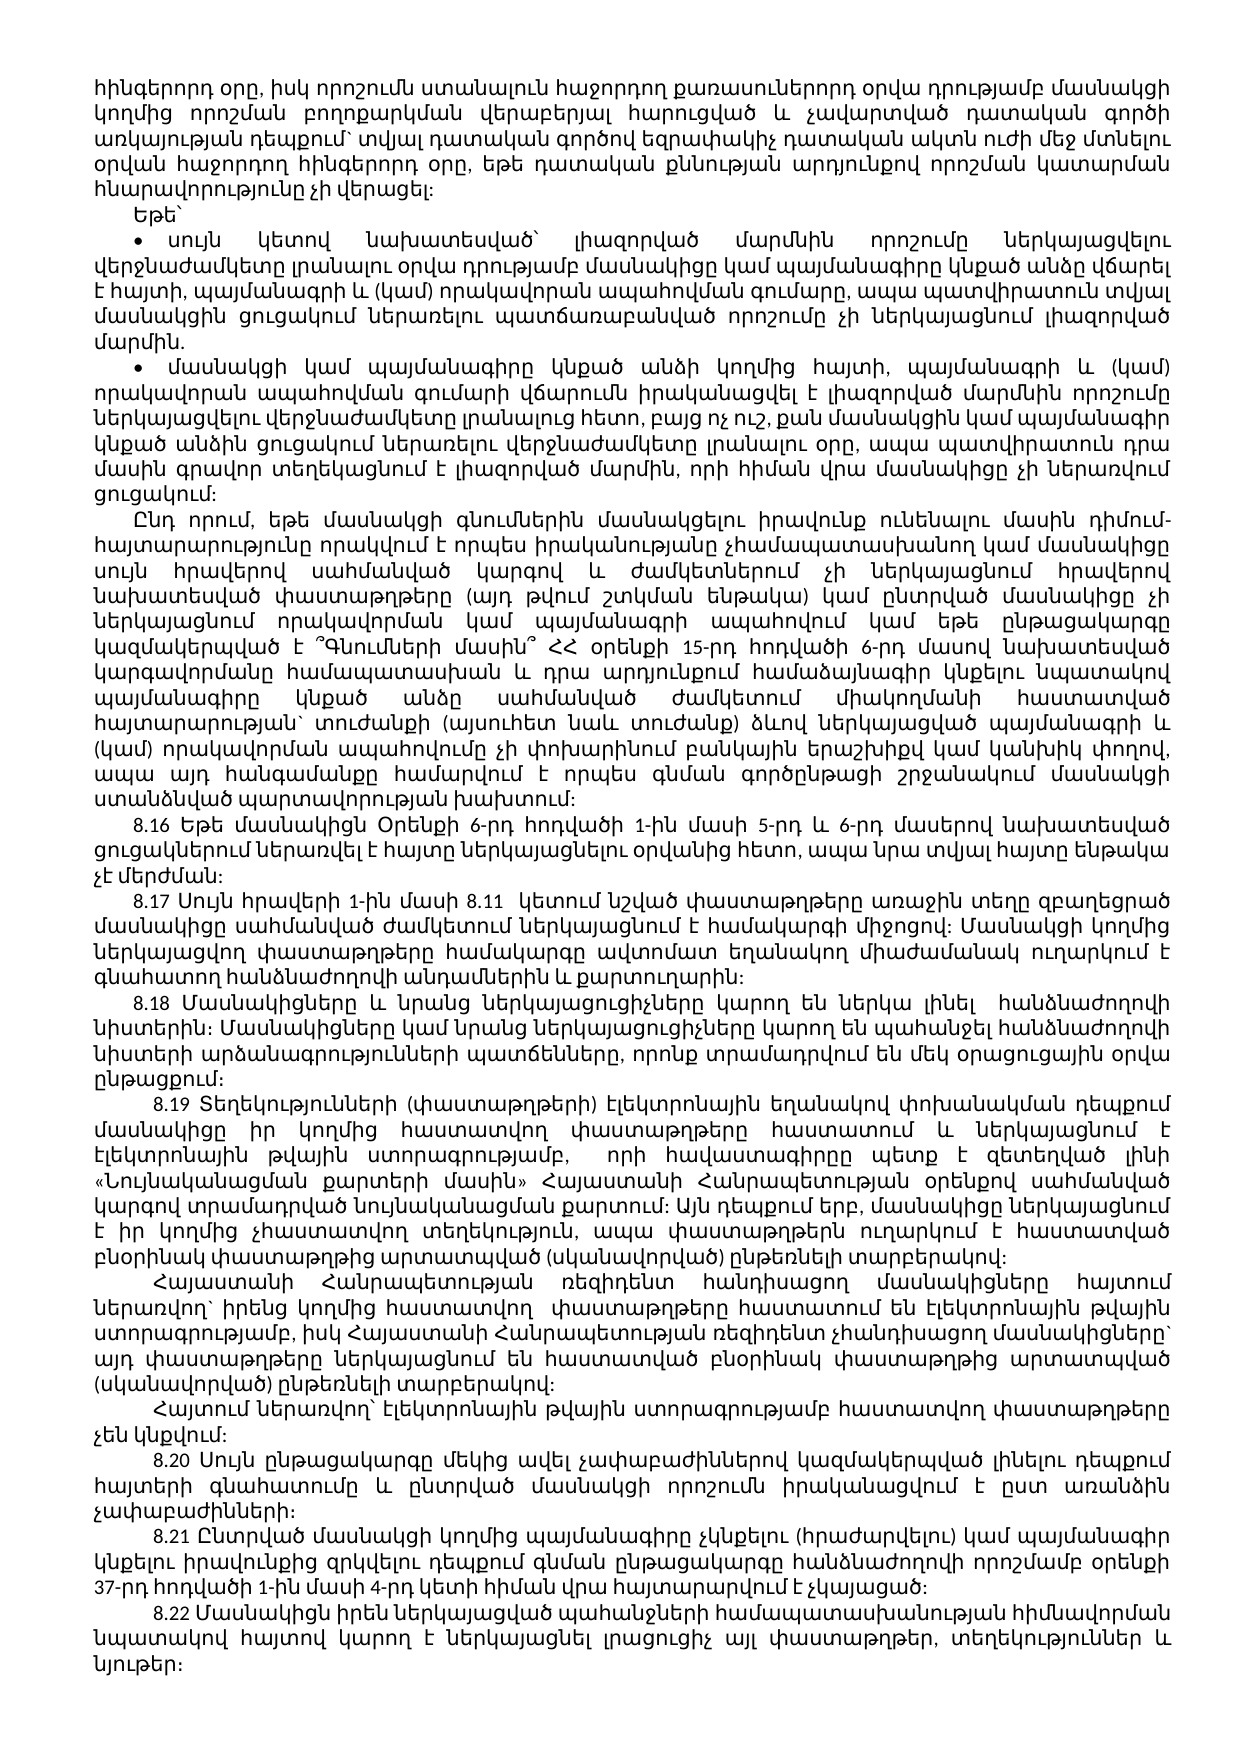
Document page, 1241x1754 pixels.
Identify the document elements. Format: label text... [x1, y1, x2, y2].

text • մասնակցի կամ պայմանագիրը կնքած անձի կողմից հայտի, պայմանագրի և (կամ) որակավորան ապահովման գումարի վճարումն իրականացվել է լիազորված մարմնին որոշումը ներկայացվելու վերջնաժամկետը լրանալուց հետո, բայց ոչ ուշ, քան մասնակցին կամ պայմանագիր կնքած անձին ցուցակում ներառելու վերջնաժամկետը լրանալու օրը, ապա պատվիրատուն դրա մասին գրավոր տեղեկացնում է լիազորված մարմին, որի հիման վրա մասնակիցը չի ներառվում ցուցակում: [94, 354, 1171, 507]
text 8.16 Եթե մասնակիցն Օրենքի 6-րդ հոդվածի 1-ին մասի 5-րդ և 6-րդ մասերով նախատեսված ցուցակներում ներառվել է հայտը ներկայացնելու օրվանից հետո, ապա նրա տվյալ հայտը ենթակա չէ մերժման: [94, 812, 1171, 888]
text 8.21 Ընտրված մասնակցի կողմից պայմանագիրը չկնքելու (հրաժարվելու) կամ պայմանագիր կնքելու իրավունքից զրկվելու դեպքում գնման ընթացակարգը հանձնաժողովի որոշմամբ օրենքի 37-րդ հոդվածի 1-ին մասի 4-րդ կետի հիման վրա հայտարարվում է չկայացած: [94, 1524, 1171, 1600]
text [94, 75, 1171, 202]
text Եթե՝ [94, 202, 1171, 227]
text 8.18 Մասնակիցները և նրանց ներկայացուցիչները կարող են ներկա լինել հանձնաժողովի նիստերին։ Մասնակիցները կամ նրանց ներկայացուցիչները կարող են պահանջել հանձնաժողովի նիստերի արձանագրությունների պատճենները, որոնք տրամադրվում են մեկ օրացուցային օրվա ընթացքում։ [94, 990, 1171, 1092]
text Ընդ որում, եթե մասնակցի գնումներին մասնակցելու իրավունք ունենալու մասին դիմում-հայտարարությունը որակվում է որպես իրականությանը չհամապատասխանող կամ մասնակիցը սույն հրավերով սահմանված կարգով և ժամկետներում չի ներկայացնում հրավերով նախատեսված փաստաթղթերը (այդ թվում շտկման ենթակա) կամ ընտրված մասնակիցը չի ներկայացնում որակավորման կամ պայմանագրի ապահովում կամ եթե ընթացակարգը կազմակերպված է ՞Գնումների մասին՞ ՀՀ օրենքի 15-րդ հոդվածի 6-րդ մասով նախատեսված կարգավորմանը համապատասխան և դրա արդյունքում համաձայնագիր կնքելու նպատակով պայմանագիրը կնքած անձը սահմանված ժամկետում միակողմանի հաստատված հայտարարության` տուժանքի (այսուհետ նաև տուժանք) ձևով ներկայացված պայմանագրի և (կամ) որակավորման ապահովումը չի փոխարինում բանկային երաշխիքվ կամ կանխիկ փողով, ապա այդ հանգամանքը համարվում է որպես գնման գործընթացի շրջանակում մասնակցի ստանձնված պարտավորության խախտում: [94, 507, 1171, 812]
text Հայաստանի Հանրապետության ռեզիդենտ հանդիսացող մասնակիցները հայտում ներառվող` իրենց կողմից հաստատվող փաստաթղթերը հաստատում են էլեկտրոնային թվային ստորագրությամբ, իսկ Հայաստանի Հանրապետության ռեզիդենտ չհանդիսացող մասնակիցները` այդ փաստաթղթերը ներկայացնում են հաստատված բնօրինակ փաստաթղթից արտատպված (սկանավորված) ընթեռնելի տարբերակով: [94, 1269, 1171, 1397]
text Հայտում ներառվող՝ էլեկտրոնային թվային ստորագրությամբ հաստատվող փաստաթղթերը չեն կնքվում: [94, 1397, 1171, 1447]
text 8.17 Սույն հրավերի 1-ին մասի 8.11 կետում նշված փաստաթղթերը առաջին տեղը զբաղեցրած մասնակիցը սահմանված ժամկետում ներկայացնում է համակարգի միջոցով: Մասնակցի կողմից ներկայացվող փաստաթղթերը համակարգը ավտոմատ եղանակող միաժամանակ ուղարկում է գնահատող հանձնաժողովի անդամներին և քարտուղարին: [94, 888, 1171, 990]
text • սույն կետով նախատեսված՝ լիազորված մարմնին որոշումը ներկայացվելու վերջնաժամկետը լրանալու օրվա դրությամբ մասնակիցը կամ պայմանագիրը կնքած անձը վճարել է հայտի, պայմանագրի և (կամ) որակավորան ապահովման գումարը, ապա պատվիրատուն տվյալ մասնակցին ցուցակում ներառելու պատճառաբանված որոշումը չի ներկայացնում լիազորված մարմին. [94, 227, 1171, 354]
text 8.20 Սույն ընթացակարգը մեկից ավել չափաբաժիններով կազմակերպված լինելու դեպքում հայտերի գնահատումը և ընտրված մասնակցի որոշումն իրականացվում է ըստ առանձին չափաբաժինների։ [94, 1447, 1171, 1524]
text 8.22 Մասնակիցն իրեն ներկայացված պահանջների համապատասխանության հիմնավորման նպատակով հայտով կարող է ներկայացնել լրացուցիչ այլ փաստաթղթեր, տեղեկություններ և նյութեր։ [94, 1600, 1171, 1676]
text 8.19 Տեղեկությունների (փաստաթղթերի) էլեկտրոնային եղանակով փոխանակման դեպքում մասնակիցը իր կողմից հաստատվող փաստաթղթերը հաստատում և ներկայացնում է էլեկտրոնային թվային ստորագրությամբ, որի հավաստագիրըը պետք է զետեղված լինի «Նույնականացման քարտերի մասին» Հայաստանի Հանրապետության օրենքով սահմանված կարգով տրամադրված նույնականացման քարտում: Այն դեպքում երբ, մասնակիցը ներկայացնում է իր կողմից չհաստատվող տեղեկություն, ապա փաստաթղթերն ուղարկում է հաստատված բնօրինակ փաստաթղթից արտատպված (սկանավորված) ընթեռնելի տարբերակով: [94, 1092, 1171, 1269]
